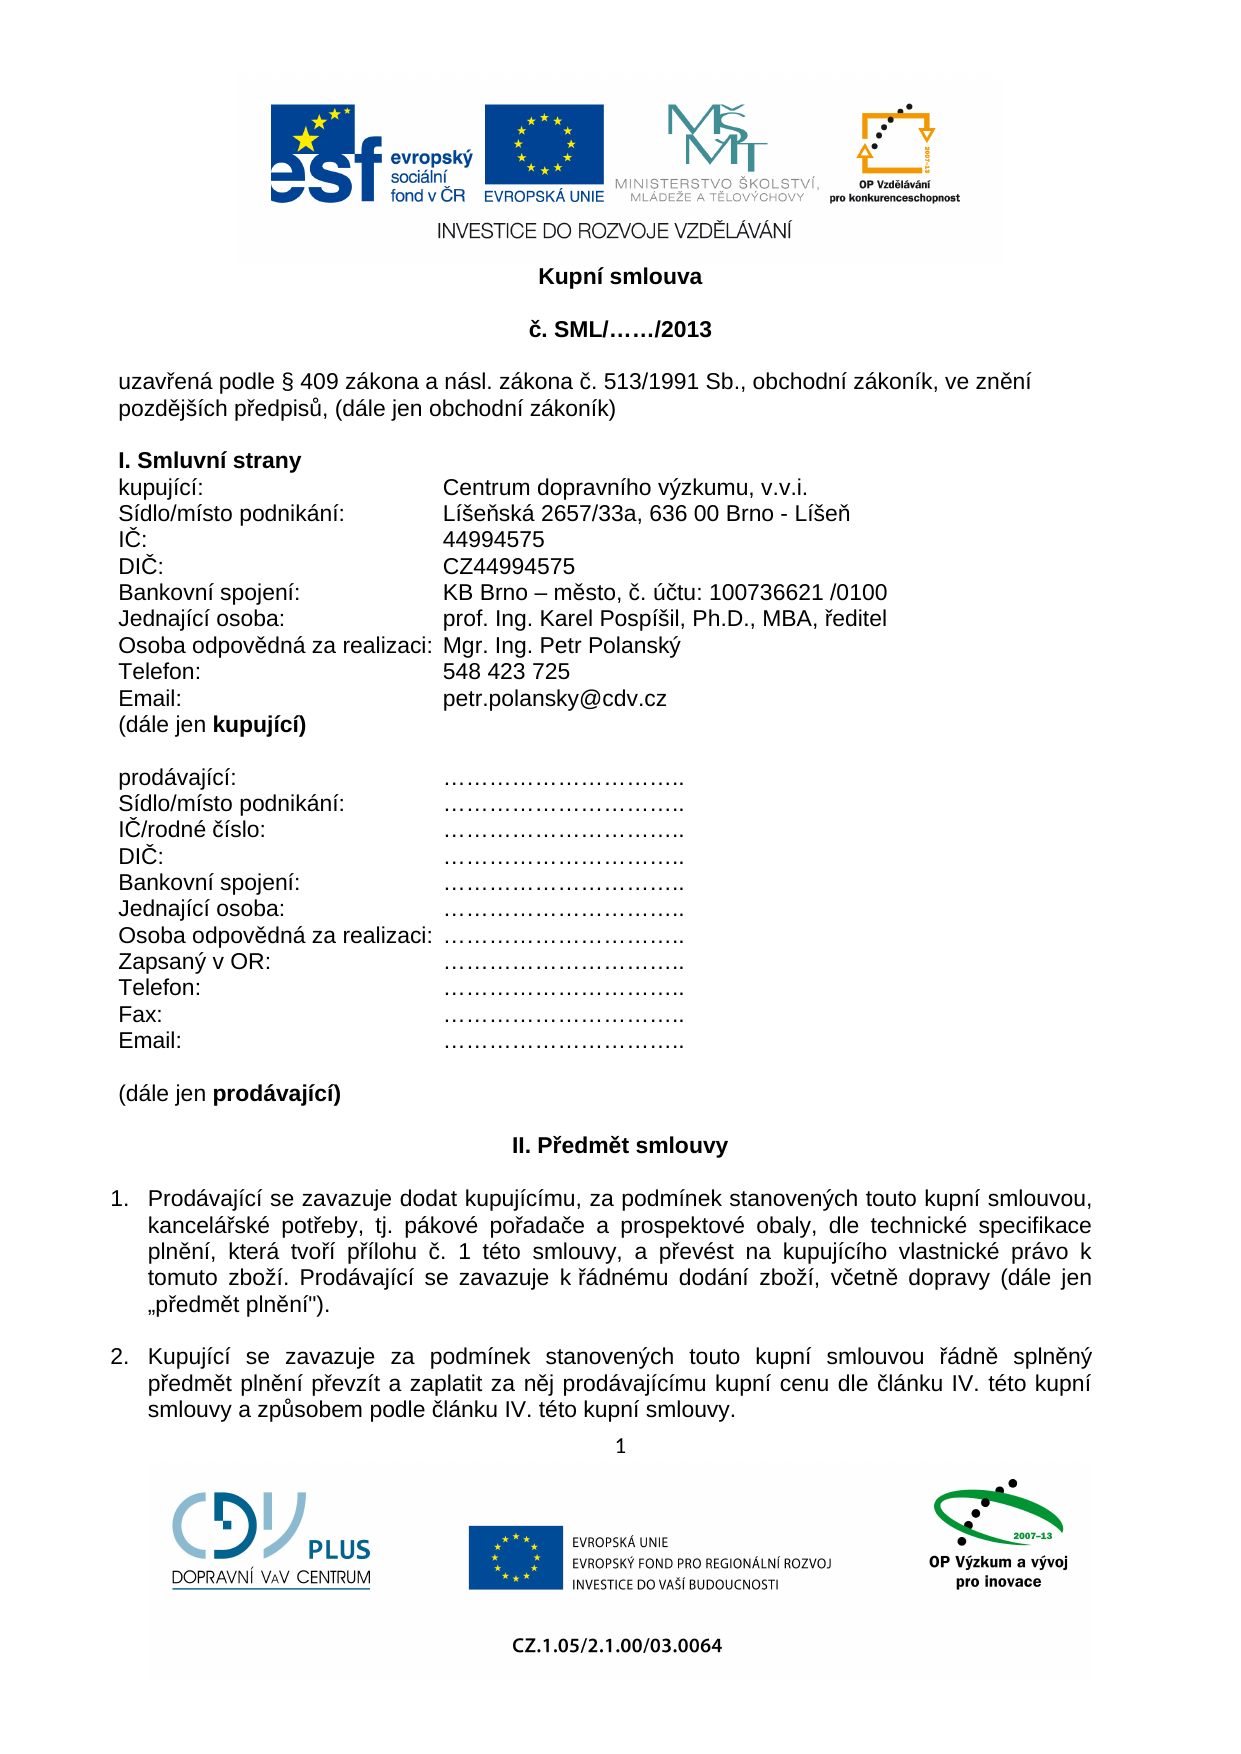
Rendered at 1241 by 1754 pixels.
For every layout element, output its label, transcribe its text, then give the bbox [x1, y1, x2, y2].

text č. SML/……/2013 [148, 316, 1093, 342]
list Kupující se zavazuje za podmínek stanovených touto kupní smlouvou řádně splněný předmět plnění převzít a zaplatit za něj prodávajícímu kupní cenu dle článku IV. této kupní smlouvy a způsobem podle článku IV. této kupní smlouvy. [110, 1343, 1093, 1422]
text Telefon: 548 423 725 [118, 658, 1093, 684]
text I. Smluvní strany [118, 447, 1093, 474]
text IČ/rodné číslo: ………………………….. [118, 816, 1093, 843]
text IČ: 44994575 [118, 526, 1093, 553]
text II. Předmět smlouvy [148, 1132, 1093, 1159]
text Email: ………………………….. [118, 1027, 1093, 1053]
text DIČ: ………………………….. [118, 843, 1093, 869]
text Email: petr.polansky@cdv.cz [118, 684, 1093, 711]
list Prodávající se zavazuje dodat kupujícímu, za podmínek stanovených touto kupní smlouvou, kancelářské potřeby, tj. pákové pořadače a prospektové obaly, dle technické specifikace plnění, která tvoří přílohu č. 1 této smlouvy, a převést na kupujícího vlastnické právo k tomuto zboží. Prodávající se zavazuje k řádnému dodání zboží, včetně dopravy (dále jen „předmět plnění"). [110, 1185, 1093, 1317]
text Sídlo/místo podnikání: Líšeňská 2657/33a, 636 00 Brno - Líšeň [118, 500, 1093, 526]
text Kupní smlouva [148, 263, 1093, 289]
text Osoba odpovědná za realizaci: Mgr. Ing. Petr Polanský [118, 632, 1093, 658]
text (dále jen prodávající) [118, 1080, 1093, 1106]
text prodávající: ………………………….. [118, 763, 1093, 790]
text Bankovní spojení: KB Brno – město, č. účtu: 100736621 /0100 [118, 579, 1093, 605]
text Telefon: ………………………….. [118, 974, 1093, 1001]
text Zapsaný v OR: ………………………….. [118, 948, 1093, 974]
text DIČ: CZ44994575 [118, 553, 1093, 579]
text kupující: Centrum dopravního výzkumu, v.v.i. [118, 474, 1093, 500]
text Jednající osoba: ………………………….. [118, 895, 1093, 922]
text Bankovní spojení: ………………………….. [118, 869, 1122, 895]
text pozdějších předpisů, (dále jen obchodní zákoník) [118, 394, 1093, 421]
text Fax: ………………………….. [118, 1001, 1093, 1027]
picture [147, 1459, 1093, 1681]
text uzavřená podle § 409 zákona a násl. zákona č. 513/1991 Sb., obchodní zákoník, ve znění [118, 368, 1093, 394]
picture [234, 73, 1007, 263]
text Sídlo/místo podnikání: ………………………….. [118, 790, 1093, 816]
text Osoba odpovědná za realizaci: ………………………….. [118, 922, 1093, 948]
text Jednající osoba: prof. Ing. Karel Pospíšil, Ph.D., MBA, ředitel [118, 605, 1093, 632]
text (dále jen kupující) [118, 711, 1093, 737]
